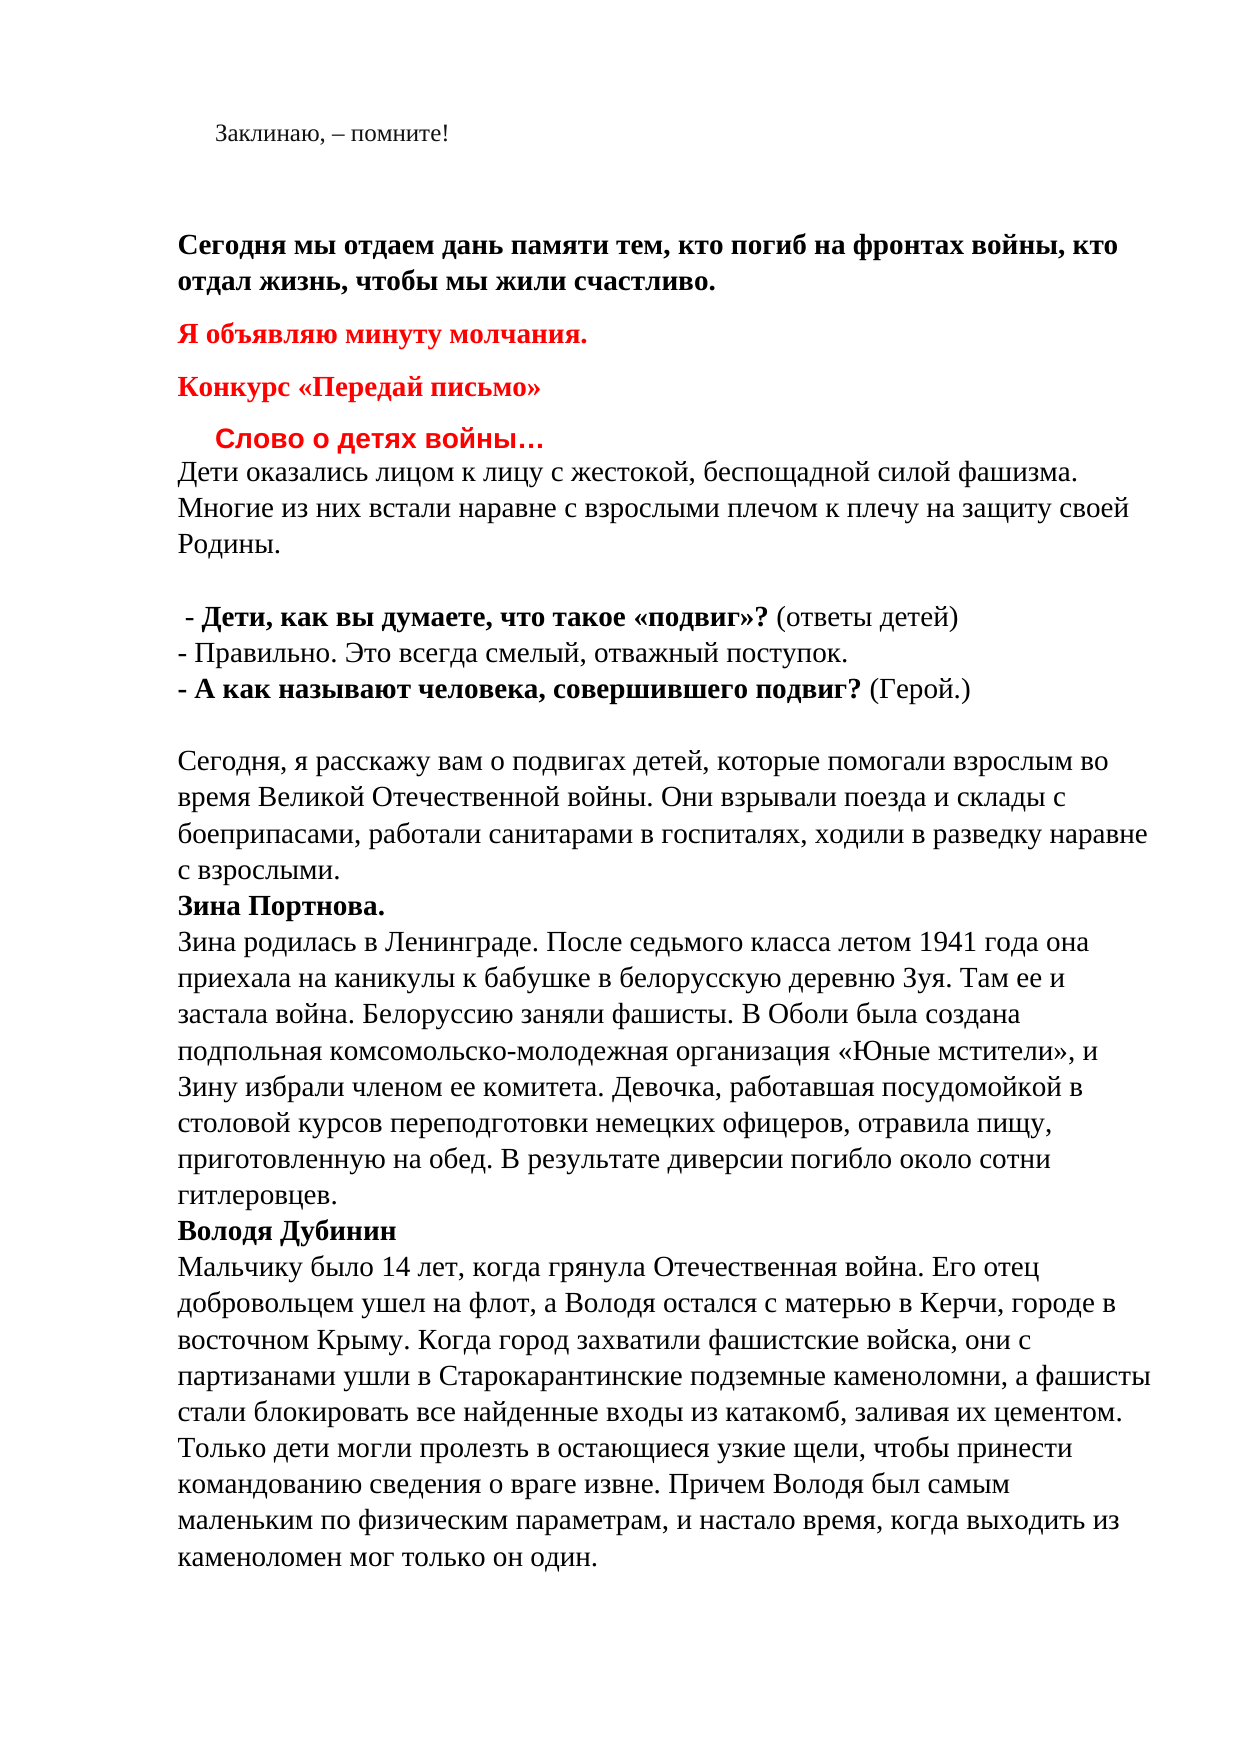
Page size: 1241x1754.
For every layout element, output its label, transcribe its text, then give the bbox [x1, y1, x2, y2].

text Зина родилась в Ленинграде. После седьмого класса летом 1941 года она приехала на каникулы к бабушке в белорусскую деревню Зуя. Там ее и застала война. Белоруссию заняли фашисты. В Оболи была создана подпольная комсомольско-молодежная организация «Юные мстители», и Зину избрали членом ее комитета. Девочка, работавшая посудомойкой в столовой курсов переподготовки немецких офицеров, отравила пищу, приготовленную на обед. В результате диверсии погибло около сотни гитлеровцев. [177, 924, 1152, 1211]
text Дети оказались лицом к лицу с жестокой, беспощадной силой фашизма. Многие из них встали наравне с взрослыми плечом к плечу на защиту своей Родины. [177, 454, 1152, 560]
text - А как называют человека, совершившего подвиг? (Герой.) [177, 671, 1152, 705]
text - Дети, как вы думаете, что такое «подвиг»? (ответы детей) [177, 599, 1152, 632]
text Сегодня, я расскажу вам о подвигах детей, которые помогали взрослым во время Великой Отечественной войны. Они взрывали поезда и склады с боеприпасами, работали санитарами в госпиталях, ходили в разведку наравне с взрослыми. [177, 743, 1152, 885]
text Заклинаю, – помните! [177, 118, 1152, 147]
text Сегодня мы отдаем дань памяти тем, кто погиб на фронтах войны, кто отдал жизнь, чтобы мы жили счастливо. [177, 227, 1152, 297]
text Володя Дубинин [177, 1213, 1152, 1247]
text Зина Портнова. [177, 888, 1152, 922]
text Я объявляю минуту молчания. [177, 316, 1152, 350]
text Слово о детях войны… [177, 422, 1152, 454]
text - Правильно. Это всегда смелый, отважный поступок. [177, 635, 1152, 668]
text Мальчику было 14 лет, когда грянула Отечественная война. Его отец добровольцем ушел на флот, а Володя остался с матерью в Керчи, городе в восточном Крыму. Когда город захватили фашистские войска, они с партизанами ушли в Старокарантинские подземные каменоломни, а фашисты стали блокировать все найденные входы из катакомб, заливая их цементом. Только дети могли пролезть в остающиеся узкие щели, чтобы принести командованию сведения о враге извне. Причем Володя был самым маленьким по физическим параметрам, и настало время, когда выходить из каменоломен мог только он один. [177, 1249, 1152, 1572]
text Конкурс «Передай письмо» [177, 369, 1152, 403]
